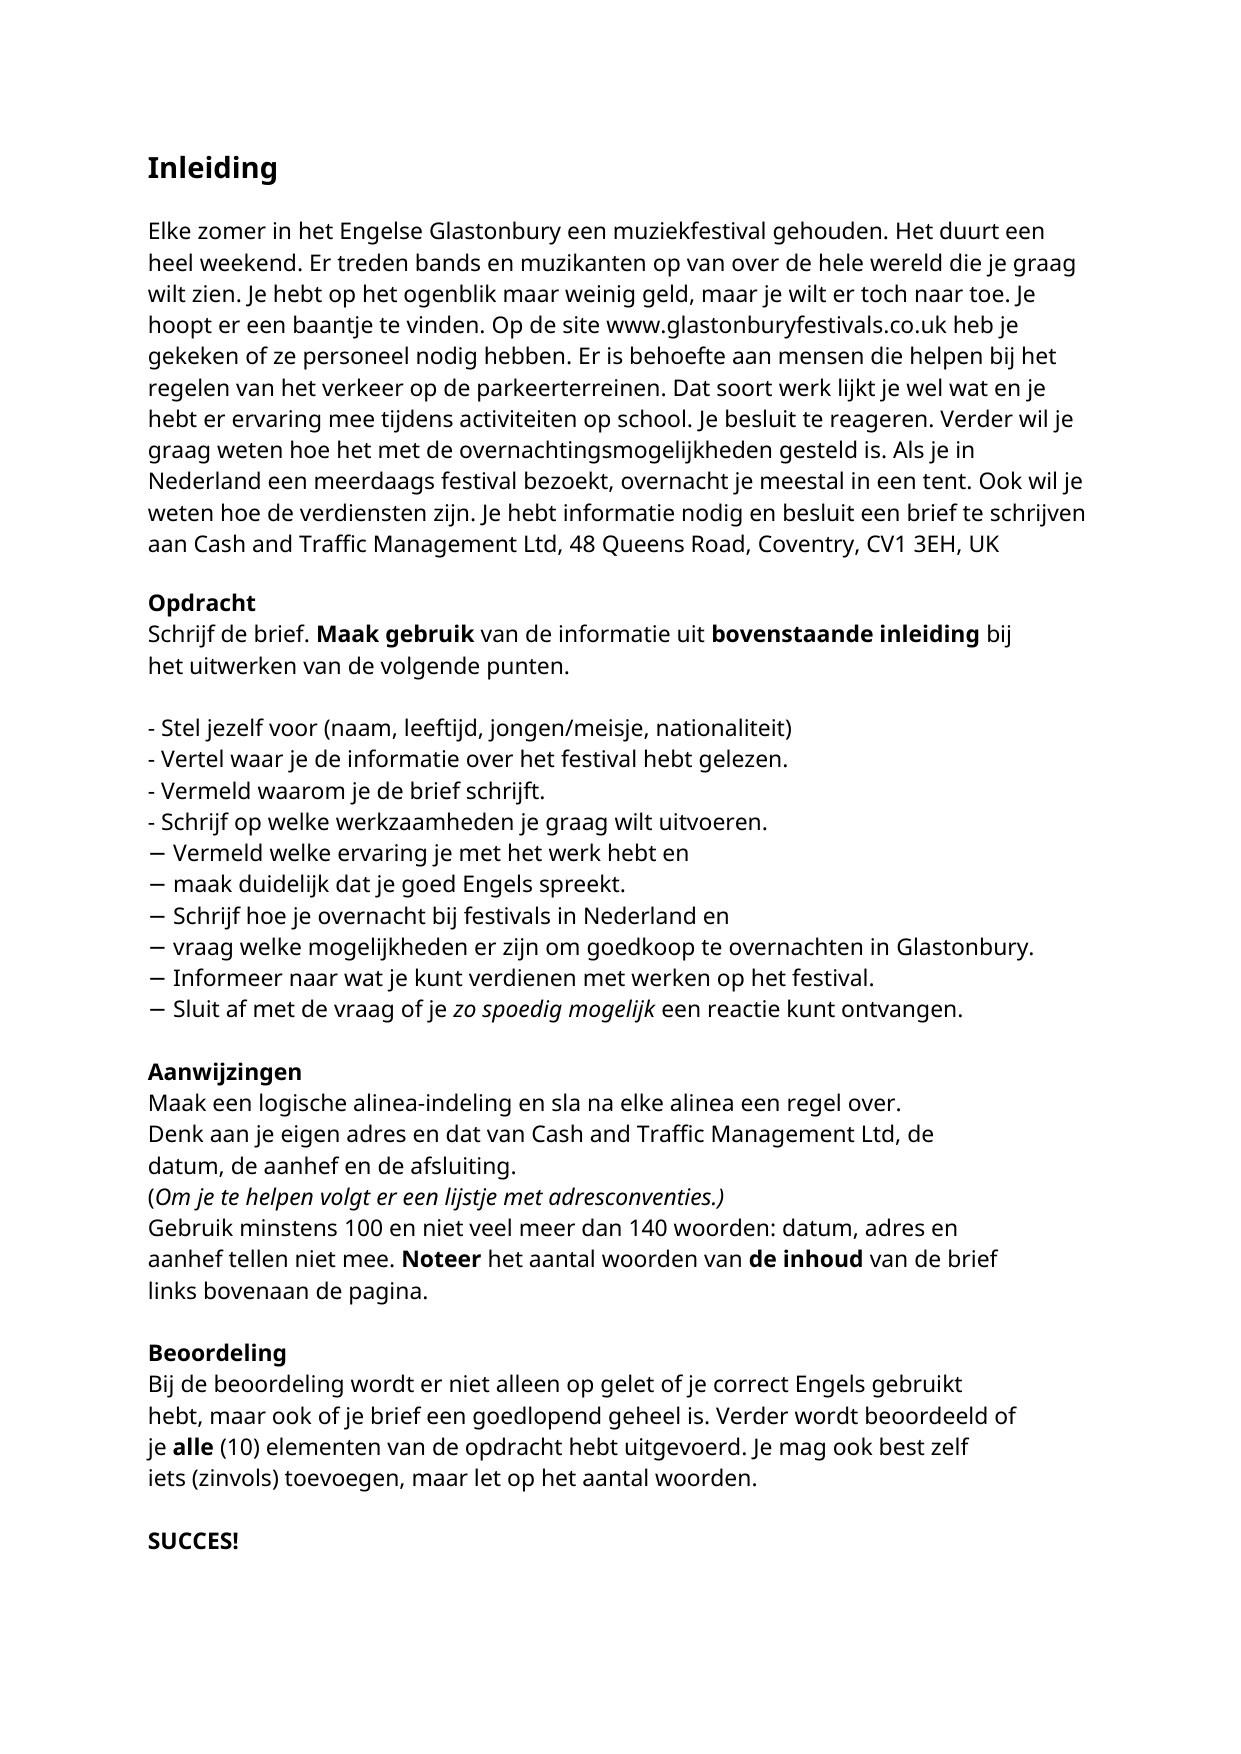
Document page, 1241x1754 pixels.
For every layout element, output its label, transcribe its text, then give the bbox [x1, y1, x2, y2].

text − Vermeld welke ervaring je met het werk hebt en [148, 837, 1093, 868]
text Bij de beoordeling wordt er niet alleen op gelet of je correct Engels gebruikt [148, 1368, 1093, 1399]
text SUCCES! [148, 1493, 1093, 1556]
text aanhef tellen niet mee. Noteer het aantal woorden van de inhoud van de brief [148, 1243, 1093, 1274]
text − Informeer naar wat je kunt verdienen met werken op het festival. [148, 962, 1093, 993]
text (Om je te helpen volgt er een lijstje met adresconventies.) [148, 1181, 1093, 1212]
text Aanwijzingen [148, 1024, 1093, 1087]
text - Vertel waar je de informatie over het festival hebt gelezen. [148, 743, 1093, 774]
text Beoordeling [148, 1306, 1093, 1368]
text Gebruik minstens 100 en niet veel meer dan 140 woorden: datum, adres en [148, 1212, 1093, 1243]
text Schrijf de brief. Maak gebruik van de informatie uit bovenstaande inleiding bij [148, 618, 1093, 649]
text − Sluit af met de vraag of je zo spoedig mogelijk een reactie kunt ontvangen. [148, 993, 1093, 1024]
text hebt, maar ook of je brief een goedlopend geheel is. Verder wordt beoordeeld of [148, 1399, 1093, 1431]
text − Schrijf hoe je overnacht bij festivals in Nederland en [148, 899, 1093, 931]
text - Vermeld waarom je de brief schrijft. [148, 774, 1093, 806]
text − vraag welke mogelijkheden er zijn om goedkoop te overnachten in Glastonbury. [148, 931, 1093, 962]
text het uitwerken van de volgende punten. [148, 649, 1093, 681]
text Denk aan je eigen adres en dat van Cash and Traffic Management Ltd, de [148, 1118, 1093, 1149]
text je alle (10) elementen van de opdracht hebt uitgevoerd. Je mag ook best zelf [148, 1431, 1093, 1462]
text links bovenaan de pagina. [148, 1274, 1093, 1306]
text Elke zomer in het Engelse Glastonbury een muziekfestival gehouden. Het duurt een heel weekend. Er treden bands en muzikanten op van over de hele wereld die je graag wilt zien. Je hebt op het ogenblik maar weinig geld, maar je wilt er toch naar toe. Je hoopt er een baantje te vinden. Op de site www.glastonburyfestivals.co.uk heb je gekeken of ze personeel nodig hebben. Er is behoefte aan mensen die helpen bij het regelen van het verkeer op de parkeerterreinen. Dat soort werk lijkt je wel wat en je hebt er ervaring mee tijdens activiteiten op school. Je besluit te reageren. Verder wil je graag weten hoe het met de overnachtingsmogelijkheden gesteld is. Als je in Nederland een meerdaags festival bezoekt, overnacht je meestal in een tent. Ook wil je weten hoe de verdiensten zijn. Je hebt informatie nodig en besluit een brief te schrijven aan Cash and Traffic Management Ltd, 48 Queens Road, Coventry, CV1 3EH, UK [148, 215, 1093, 587]
text Maak een logische alinea-indeling en sla na elke alinea een regel over. [148, 1087, 1093, 1118]
text Inleiding [148, 148, 1093, 215]
text Opdracht [148, 587, 1093, 618]
text datum, de aanhef en de afsluiting. [148, 1149, 1093, 1181]
text - Schrijf op welke werkzaamheden je graag wilt uitvoeren. [148, 806, 1093, 837]
text - Stel jezelf voor (naam, leeftijd, jongen/meisje, nationaliteit) [148, 712, 1093, 743]
text iets (zinvols) toevoegen, maar let op het aantal woorden. [148, 1462, 1093, 1493]
text − maak duidelijk dat je goed Engels spreekt. [148, 868, 1093, 899]
